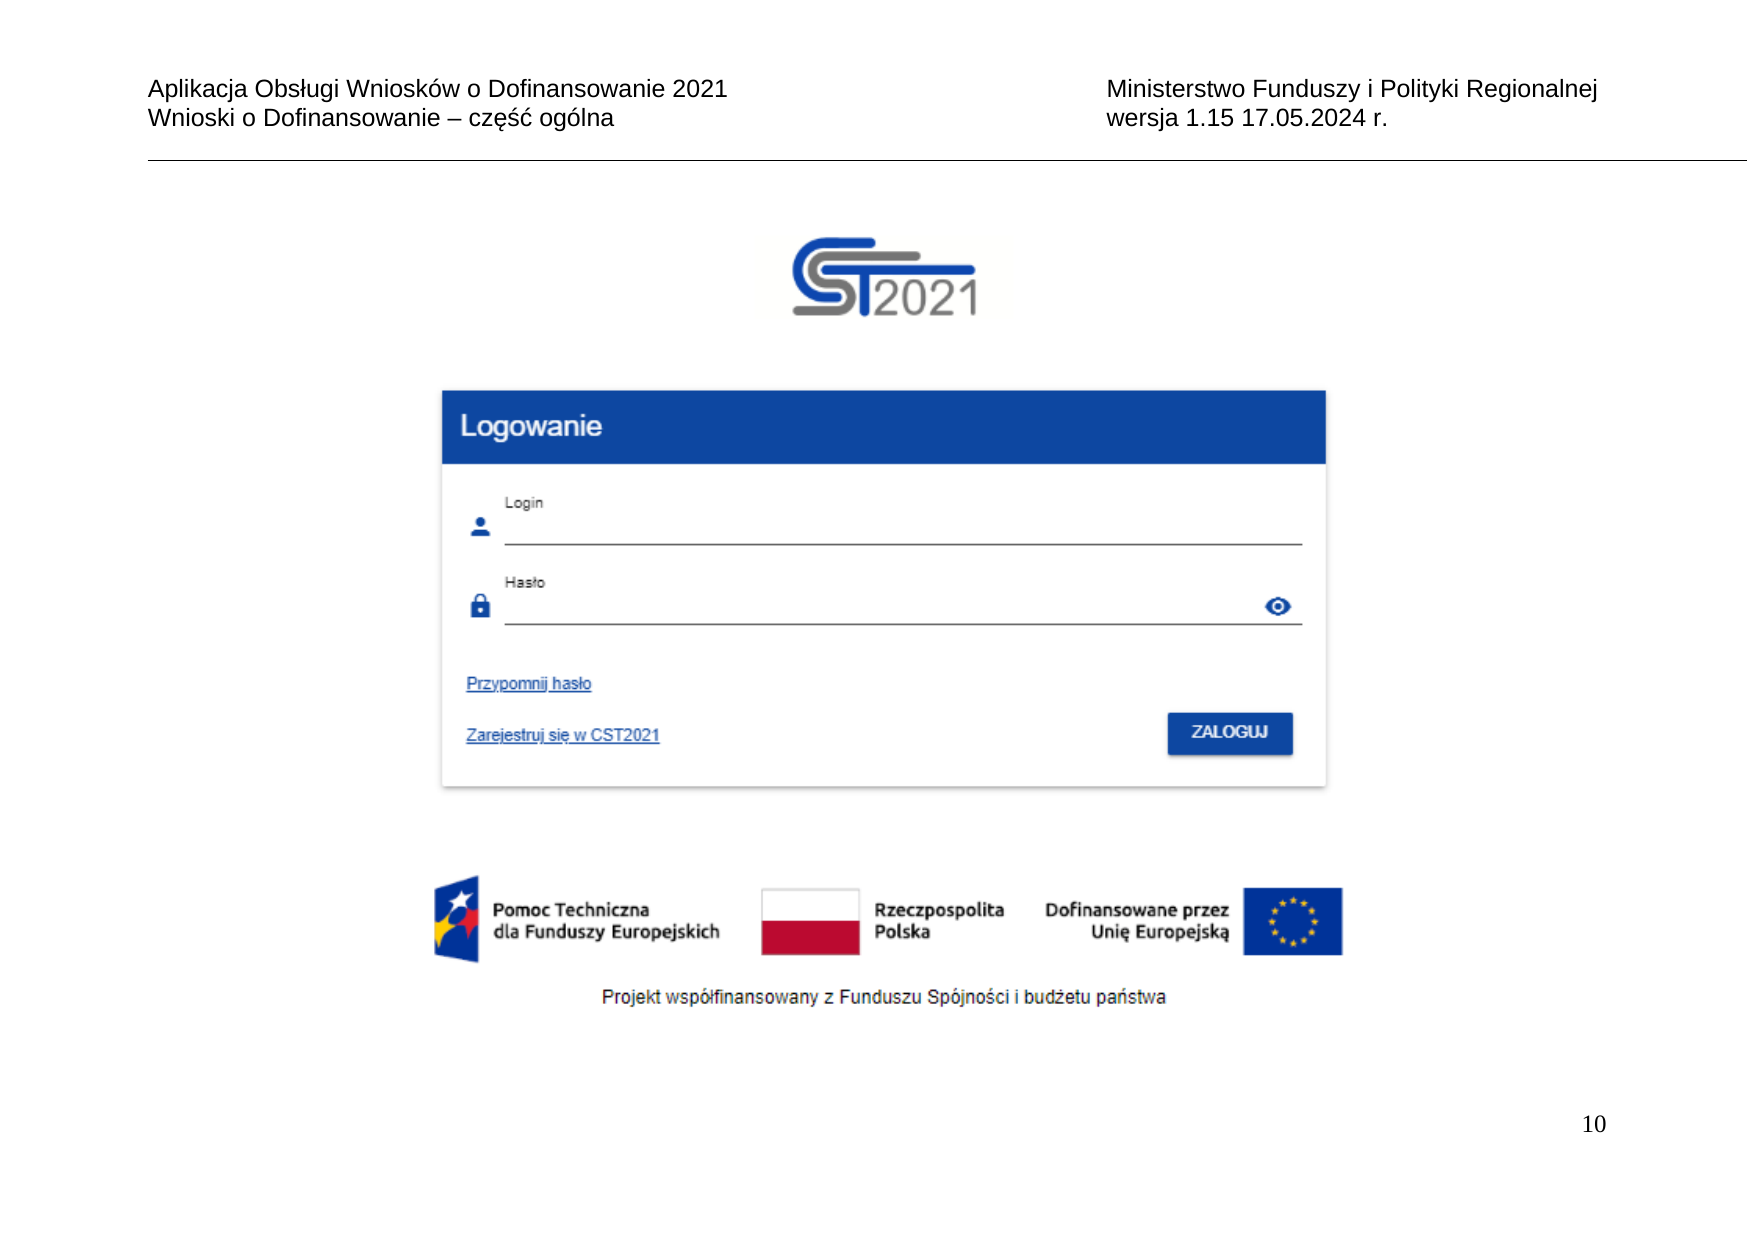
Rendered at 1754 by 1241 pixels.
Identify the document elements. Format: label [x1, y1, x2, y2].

picture [322, 189, 1445, 1090]
